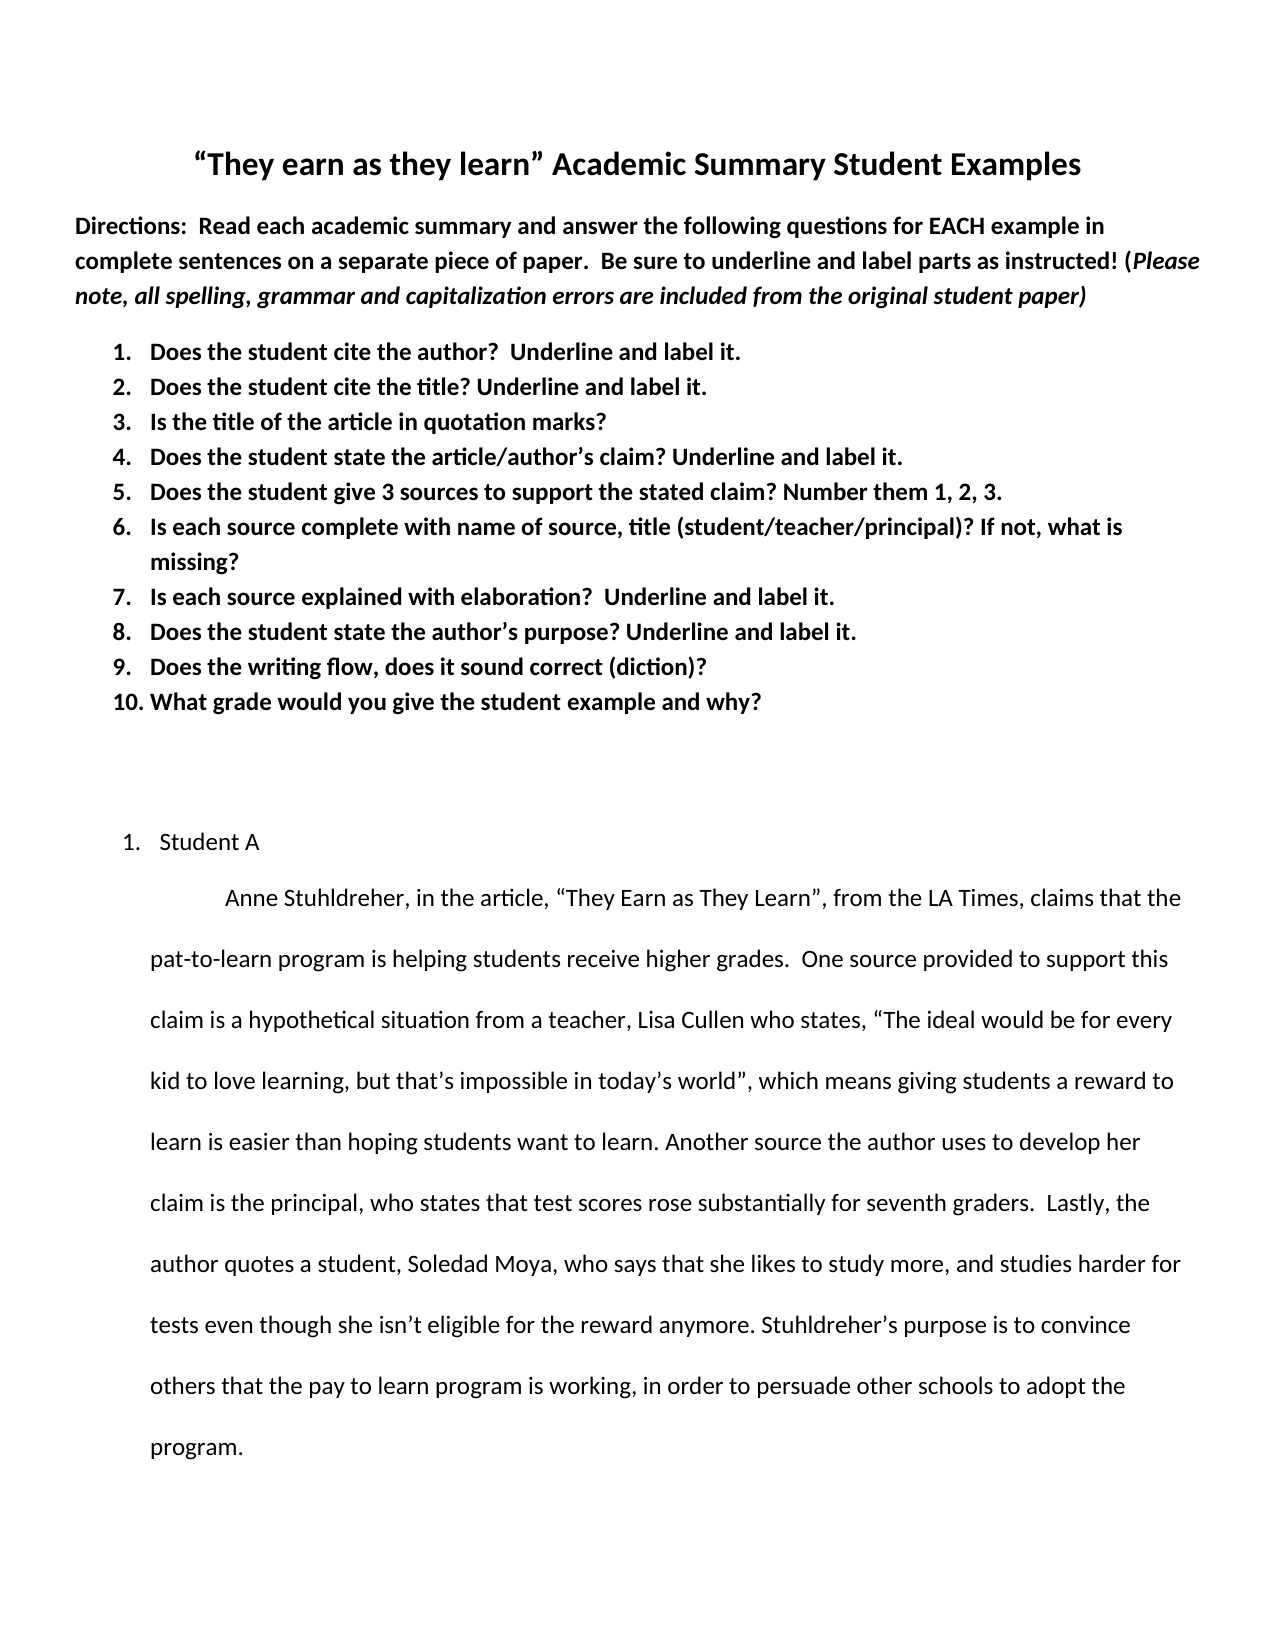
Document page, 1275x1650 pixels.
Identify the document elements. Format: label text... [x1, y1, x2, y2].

list Does the writing flow, does it sound correct (diction)? [112, 651, 1200, 682]
list Does the student cite the title? Underline and label it. [112, 371, 1200, 402]
text “They earn as they learn” Academic Summary Student Examples [75, 143, 1200, 183]
list Is each source complete with name of source, title (student/teacher/principal)? If not, what is missing? [112, 511, 1200, 577]
list Student A [122, 826, 1200, 857]
text Directions: Read each academic summary and answer the following questions for EACH example in complete sentences on a separate piece of paper. Be sure to underline and label parts as instructed! (Please note, all spelling, grammar and capitalization errors are included from the original student paper) [75, 210, 1200, 311]
list Does the student give 3 sources to support the stated claim? Number them 1, 2, 3. [112, 476, 1200, 507]
list Does the student cite the author? Underline and label it. [112, 336, 1200, 367]
list What grade would you give the student example and why? [112, 686, 1200, 717]
text Anne Stuhldreher, in the article, “They Earn as They Learn”, from the LA Times, claims that the pat-to-learn program is helping students receive higher grades. One source provided to support this claim is a hypothetical situation from a teacher, Lisa Cullen who states, “The ideal would be for every kid to love learning, but that’s impossible in today’s world”, which means giving students a reward to learn is easier than hoping students want to learn. Another source the author uses to develop her claim is the principal, who states that test scores rose substantially for seventh graders. Lastly, the author quotes a student, Soledad Moya, who says that she likes to study more, and studies harder for tests even though she isn’t eligible for the reward anymore. Stuhldreher’s purpose is to convince others that the pay to learn program is working, in order to persuade other schools to adopt the program. [150, 882, 1200, 1462]
list Does the student state the article/author’s claim? Underline and label it. [112, 441, 1200, 472]
list Does the student state the author’s purpose? Underline and label it. [112, 616, 1200, 647]
list Is each source explained with elaboration? Underline and label it. [112, 581, 1200, 612]
list Is the title of the article in quotation marks? [112, 406, 1200, 437]
